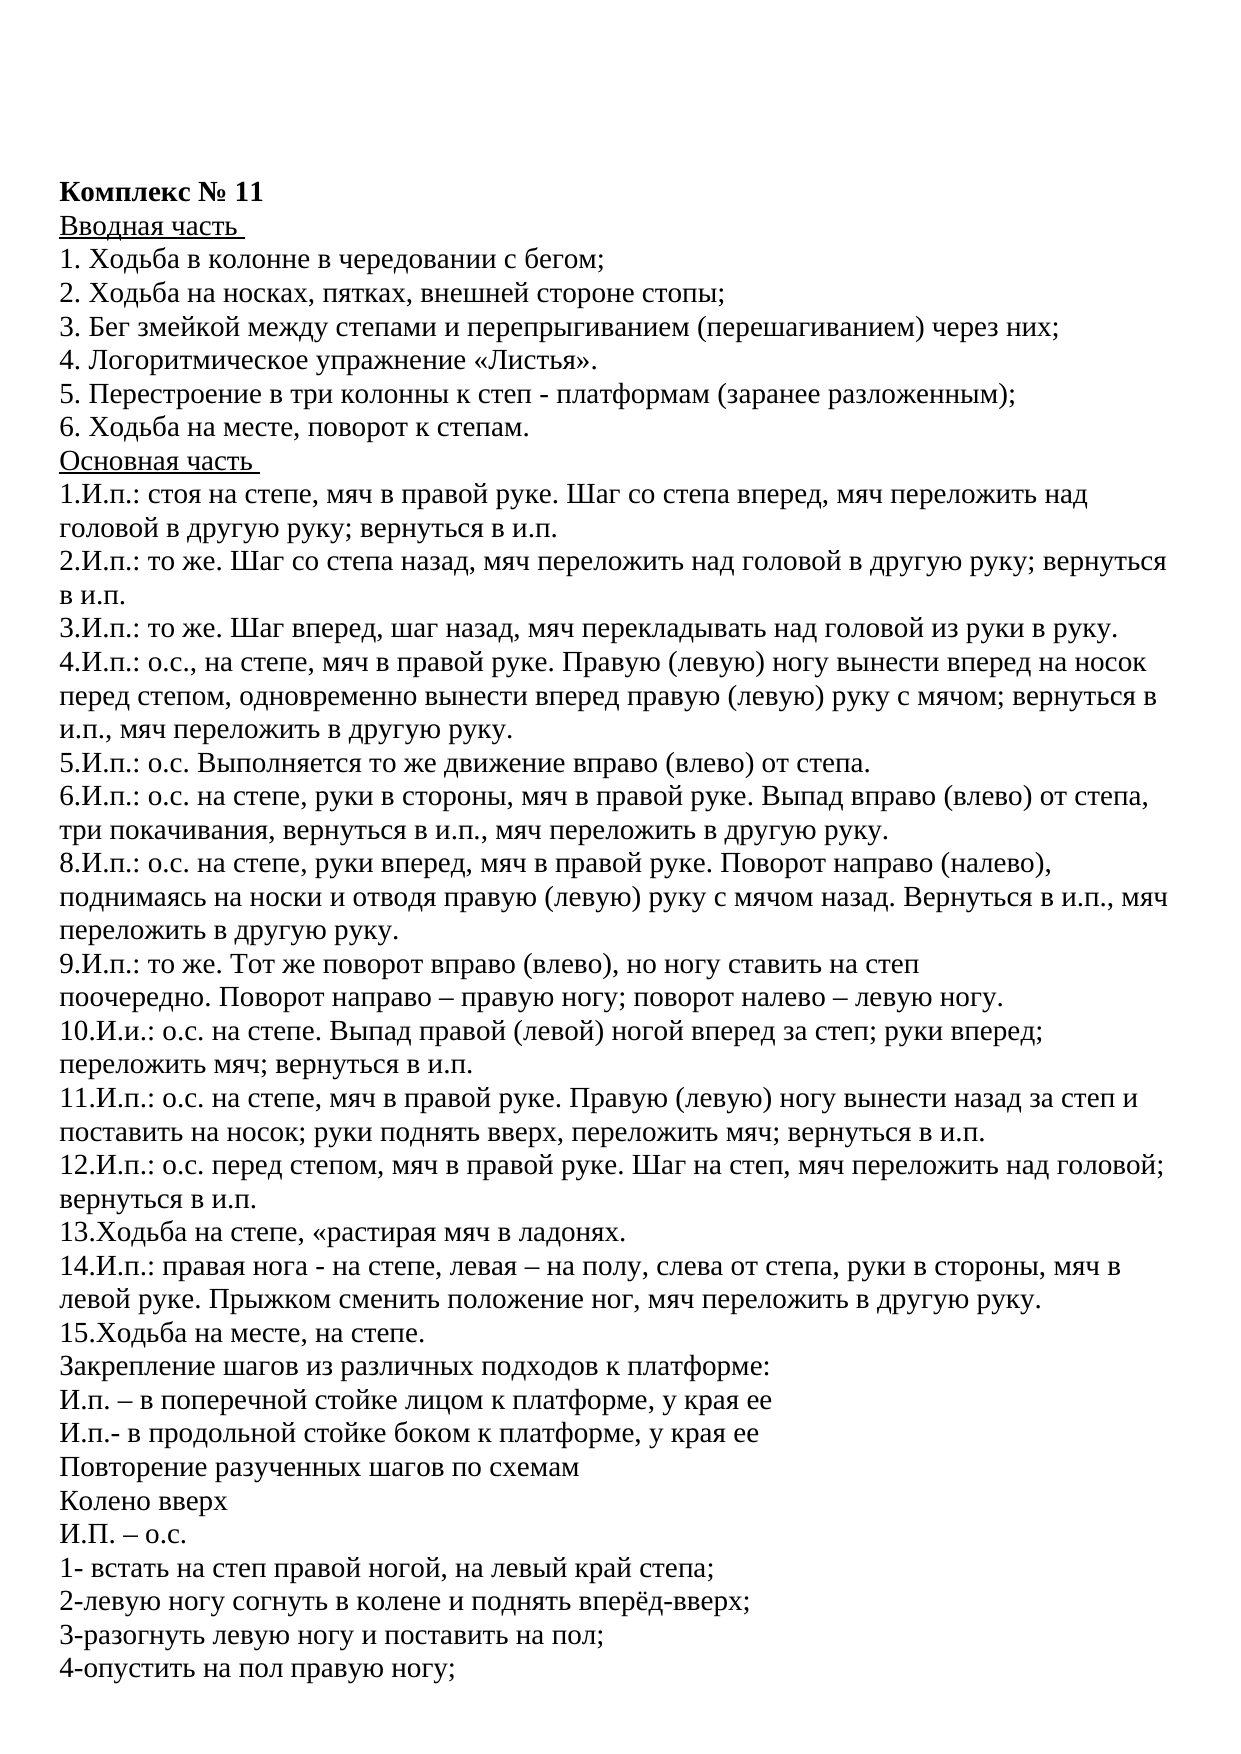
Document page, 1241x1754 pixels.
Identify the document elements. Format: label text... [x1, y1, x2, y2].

text 5. Перестроение в три колонны к степ - платформам (заранее разложенным); [59, 376, 1181, 409]
text 2.И.п.: то же. Шаг со степа назад, мяч переложить над головой в другую руку; вернуться в и.п. [59, 543, 1181, 611]
text Комплекс № 11 [59, 174, 1181, 208]
text 4-опустить на пол правую ногу; [59, 1650, 1181, 1684]
text 1. Ходьба в колонне в чередовании с бегом; [59, 242, 1181, 275]
text 10.И.и.: о.с. на степе. Выпад правой (левой) ногой вперед за степ; руки вперед; переложить мяч; вернуться в и.п. [59, 1013, 1181, 1080]
text 1- встать на степ правой ногой, на левый край степа; [59, 1550, 1181, 1583]
text 4.И.п.: о.с., на степе, мяч в правой руке. Правую (левую) ногу вынести вперед на носок перед степом, одновременно вынести вперед правую (левую) руку с мячом; вернуться в и.п., мяч переложить в другую руку. [59, 644, 1181, 745]
text Колено вверх [59, 1483, 1181, 1516]
text 6. Ходьба на месте, поворот к степам. [59, 409, 1181, 443]
text 13.Ходьба на степе, «растирая мяч в ладонях. [59, 1214, 1181, 1248]
text 4. Логоритмическое упражнение «Листья». [59, 342, 1181, 376]
text 2-левую ногу согнуть в колене и поднять вперёд-вверх; [59, 1583, 1181, 1617]
text И.п. – в поперечной стойке лицом к платформе, у края ее [59, 1382, 1181, 1416]
text 1.И.п.: стоя на степе, мяч в правой руке. Шаг со степа вперед, мяч переложить над головой в другую руку; вернуться в и.п. [59, 476, 1181, 543]
text 6.И.п.: о.с. на степе, руки в стороны, мяч в правой руке. Выпад вправо (влево) от степа, три покачивания, вернуться в и.п., мяч переложить в другую руку. [59, 778, 1181, 845]
text Повторение разученных шагов по схемам [59, 1449, 1181, 1483]
text 12.И.п.: о.с. перед степом, мяч в правой руке. Шаг на степ, мяч переложить над головой; вернуться в и.п. [59, 1147, 1181, 1214]
text 3-разогнуть левую ногу и поставить на пол; [59, 1617, 1181, 1650]
text 9.И.п.: то же. Тот же поворот вправо (влево), но ногу ставить на степ [59, 946, 1181, 979]
text Вводная часть [59, 208, 1181, 242]
text 11.И.п.: о.с. на степе, мяч в правой руке. Правую (левую) ногу вынести назад за степ и поставить на носок; руки поднять вверх, переложить мяч; вернуться в и.п. [59, 1080, 1181, 1147]
text 8.И.п.: о.с. на степе, руки вперед, мяч в правой руке. Поворот направо (налево), поднимаясь на носки и отводя правую (левую) руку с мячом назад. Вернуться в и.п., мяч переложить в другую руку. [59, 845, 1181, 946]
text 5.И.п.: о.с. Выполняется то же движение вправо (влево) от степа. [59, 745, 1181, 778]
text поочередно. Поворот направо – правую ногу; поворот налево – левую ногу. [59, 979, 1181, 1013]
text 2. Ходьба на носках, пятках, внешней стороне стопы; [59, 275, 1181, 309]
text 3. Бег змейкой между степами и перепрыгиванием (перешагиванием) через них; [59, 309, 1181, 342]
text 15.Ходьба на месте, на степе. [59, 1315, 1181, 1348]
text Закрепление шагов из различных подходов к платформе: [59, 1348, 1181, 1382]
text 3.И.п.: то же. Шаг вперед, шаг назад, мяч перекладывать над головой из руки в руку. [59, 611, 1181, 644]
text 14.И.п.: правая нога - на степе, левая – на полу, слева от степа, руки в стороны, мяч в левой руке. Прыжком сменить положение ног, мяч переложить в другую руку. [59, 1248, 1181, 1315]
text И.п.- в продольной стойке боком к платформе, у края ее [59, 1416, 1181, 1449]
text И.П. – о.с. [59, 1516, 1181, 1550]
text Основная часть [59, 443, 1181, 476]
